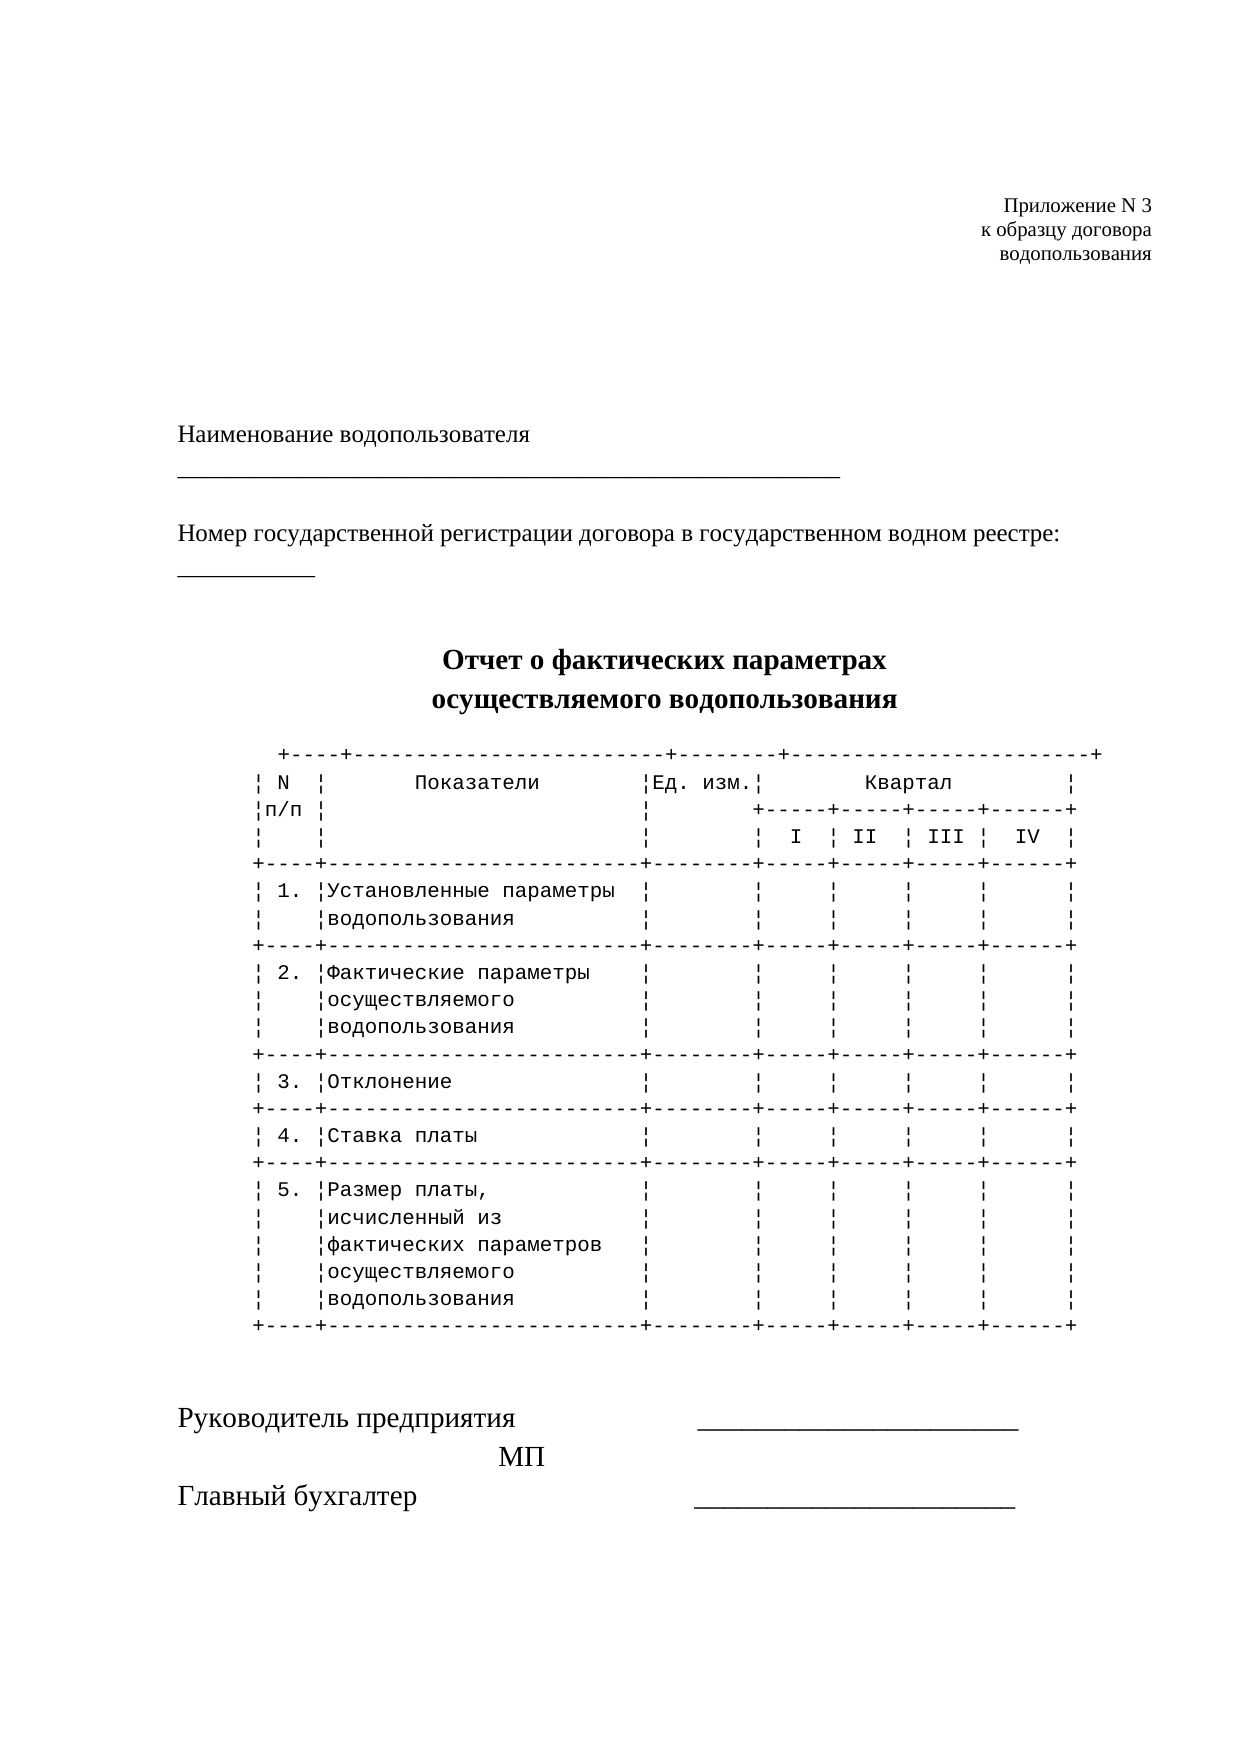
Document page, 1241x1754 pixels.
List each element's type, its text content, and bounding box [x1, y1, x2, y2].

text ¦п/п ¦ ¦ +-----+-----+-----+------+ [177, 799, 1152, 822]
text ¦ ¦ ¦ ¦ I ¦ II ¦ III ¦ IV ¦ [177, 826, 1152, 850]
text Наименование водопользователя _____________________________________________________ [177, 419, 1152, 481]
text +----+-------------------------+--------+-----+-----+-----+------+ [177, 935, 1152, 958]
text ¦ N ¦ Показатели ¦Ед. изм.¦ Квартал ¦ [177, 772, 1152, 795]
text ¦ 4. ¦Ставка платы ¦ ¦ ¦ ¦ ¦ ¦ [177, 1125, 1152, 1149]
text Номер государственной регистрации договора в государственном водном реестре: ___________ [177, 518, 1152, 580]
text водопользования [177, 241, 1152, 265]
text МП [177, 1439, 1152, 1473]
text +----+-------------------------+--------+-----+-----+-----+------+ [177, 1315, 1152, 1339]
text ¦ 5. ¦Размер платы, ¦ ¦ ¦ ¦ ¦ ¦ [177, 1179, 1152, 1203]
text к образцу договора [177, 217, 1152, 241]
text ¦ ¦водопользования ¦ ¦ ¦ ¦ ¦ ¦ [177, 908, 1152, 931]
text ¦ 2. ¦Фактические параметры ¦ ¦ ¦ ¦ ¦ ¦ [177, 962, 1152, 986]
text Руководитель предприятия ______________________ [177, 1401, 1152, 1434]
text ¦ ¦водопользования ¦ ¦ ¦ ¦ ¦ ¦ [177, 1288, 1152, 1312]
text +----+-------------------------+--------+-----+-----+-----+------+ [177, 1043, 1152, 1067]
text +----+-------------------------+--------+-----+-----+-----+------+ [177, 853, 1152, 877]
text ¦ 1. ¦Установленные параметры ¦ ¦ ¦ ¦ ¦ ¦ [177, 880, 1152, 904]
text ¦ ¦исчисленный из ¦ ¦ ¦ ¦ ¦ ¦ [177, 1207, 1152, 1230]
text Главный бухгалтер ______________________ [177, 1478, 1152, 1511]
text Отчет о фактических параметрах [177, 642, 1152, 676]
text +----+-------------------------+--------+------------------------+ [177, 719, 1152, 768]
text ¦ ¦осуществляемого ¦ ¦ ¦ ¦ ¦ ¦ [177, 989, 1152, 1013]
text ¦ ¦фактических параметров ¦ ¦ ¦ ¦ ¦ ¦ [177, 1234, 1152, 1257]
text +----+-------------------------+--------+-----+-----+-----+------+ [177, 1152, 1152, 1176]
text осуществляемого водопользования [177, 681, 1152, 714]
text Приложение N 3 [177, 192, 1152, 217]
text +----+-------------------------+--------+-----+-----+-----+------+ [177, 1098, 1152, 1122]
text ¦ 3. ¦Отклонение ¦ ¦ ¦ ¦ ¦ ¦ [177, 1071, 1152, 1094]
text ¦ ¦водопользования ¦ ¦ ¦ ¦ ¦ ¦ [177, 1016, 1152, 1040]
text ¦ ¦осуществляемого ¦ ¦ ¦ ¦ ¦ ¦ [177, 1261, 1152, 1285]
